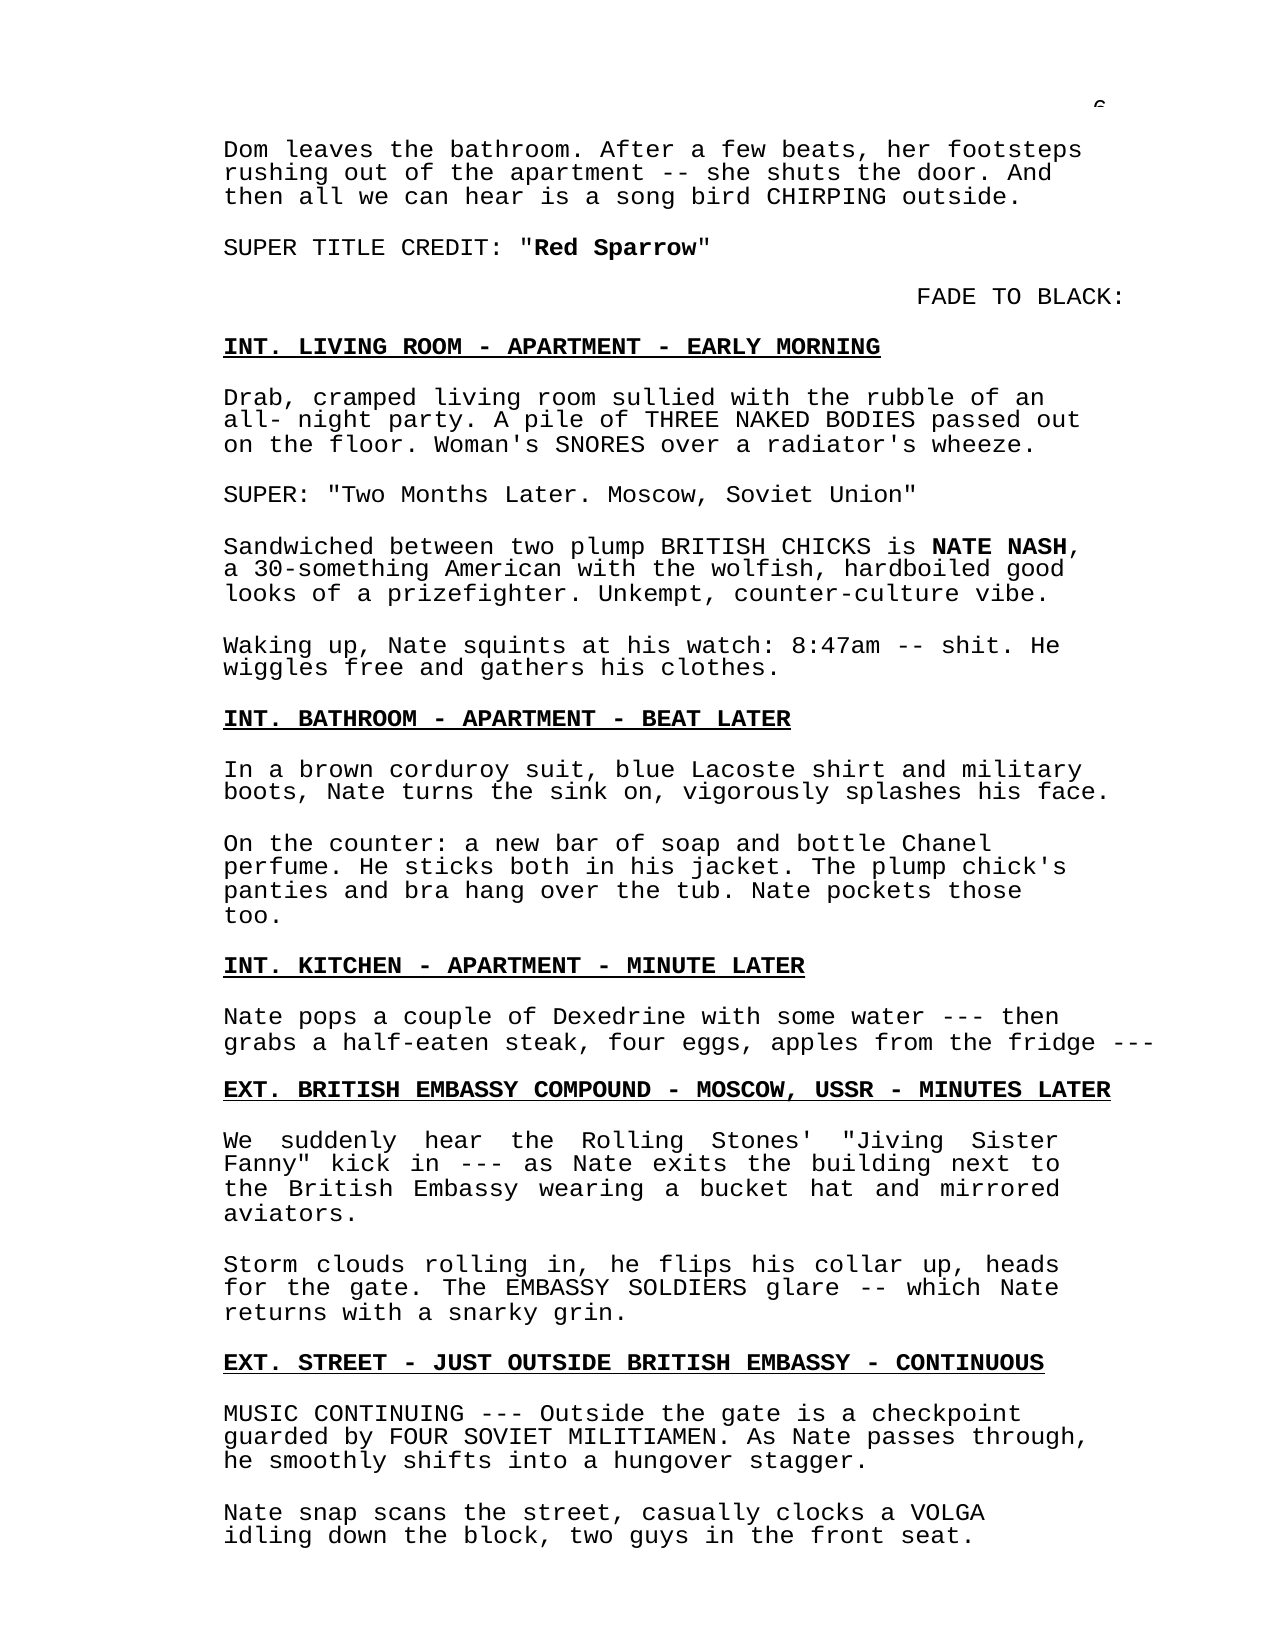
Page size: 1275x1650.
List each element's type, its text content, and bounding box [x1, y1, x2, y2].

subtitle INT. BATHROOM - APARTMENT - BEAT LATER [223, 706, 1187, 733]
text We suddenly hear the Rolling Stones' "Jiving Sister Fanny" kick in --- as Nate exits the building next to the British Embassy wearing a bucket hat and mirrored aviators. [223, 1129, 1060, 1228]
text Nate snap scans the street, casually clocks a VOLGA idling down the block, two guys in the front seat. [223, 1501, 1076, 1551]
text Sandwiched between two plump BRITISH CHICKS is NATE NASH, a 30-something American with the wolfish, hardboiled good looks of a prizefighter. Unkempt, counter-culture vibe. [223, 534, 1103, 609]
text Nate pops a couple of Dexedrine with some water --- then [223, 1003, 1187, 1029]
text SUPER: "Two Months Later. Moscow, Soviet Union" [223, 483, 1187, 510]
text Dom leaves the bathroom. After a few beats, her footsteps rushing out of the apartment -- she shuts the door. And then all we can hear is a song bird CHIRPING outside. [223, 138, 1089, 212]
text Drab, cramped living room sullied with the rubble of an all- night party. A pile of THREE NAKED BODIES passed out on the floor. Woman's SNORES over a radiator's wheeze. [223, 386, 1119, 460]
subtitle INT. LIVING ROOM - APARTMENT - EARLY MORNING [223, 334, 1187, 361]
text On the counter: a new bar of soap and bottle Chanel perfume. He sticks both in his jacket. The plump chick's panties and bra hang over the tub. Nate pockets those too. [223, 832, 1089, 931]
subtitle EXT. BRITISH EMBASSY COMPOUND - MOSCOW, USSR - MINUTES LATER [223, 1078, 1187, 1105]
subtitle INT. KITCHEN - APARTMENT - MINUTE LATER [223, 954, 1187, 981]
text FADE TO BLACK: [179, 285, 1126, 312]
subtitle EXT. STREET - JUST OUTSIDE BRITISH EMBASSY - CONTINUOUS [223, 1350, 1187, 1378]
text MUSIC CONTINUING --- Outside the gate is a checkpoint guarded by FOUR SOVIET MILITIAMEN. As Nate passes through, he smoothly shifts into a hungover stagger. [223, 1402, 1119, 1476]
text SUPER TITLE CREDIT: "Red Sparrow" [223, 235, 1187, 262]
text Storm clouds rolling in, he flips his collar up, heads for the gate. The EMBASSY SOLDIERS glare -- which Nate returns with a snarky grin. [223, 1253, 1060, 1327]
text In a brown corduroy suit, blue Lacoste shirt and military boots, Nate turns the sink on, vigorously splashes his face. [223, 757, 1119, 807]
text grabs a half-eaten steak, four eggs, apples from the fridge --- [223, 1029, 1187, 1055]
text Waking up, Nate squints at his watch: 8:47am -- shit. He wiggles free and gathers his clothes. [223, 633, 1119, 683]
